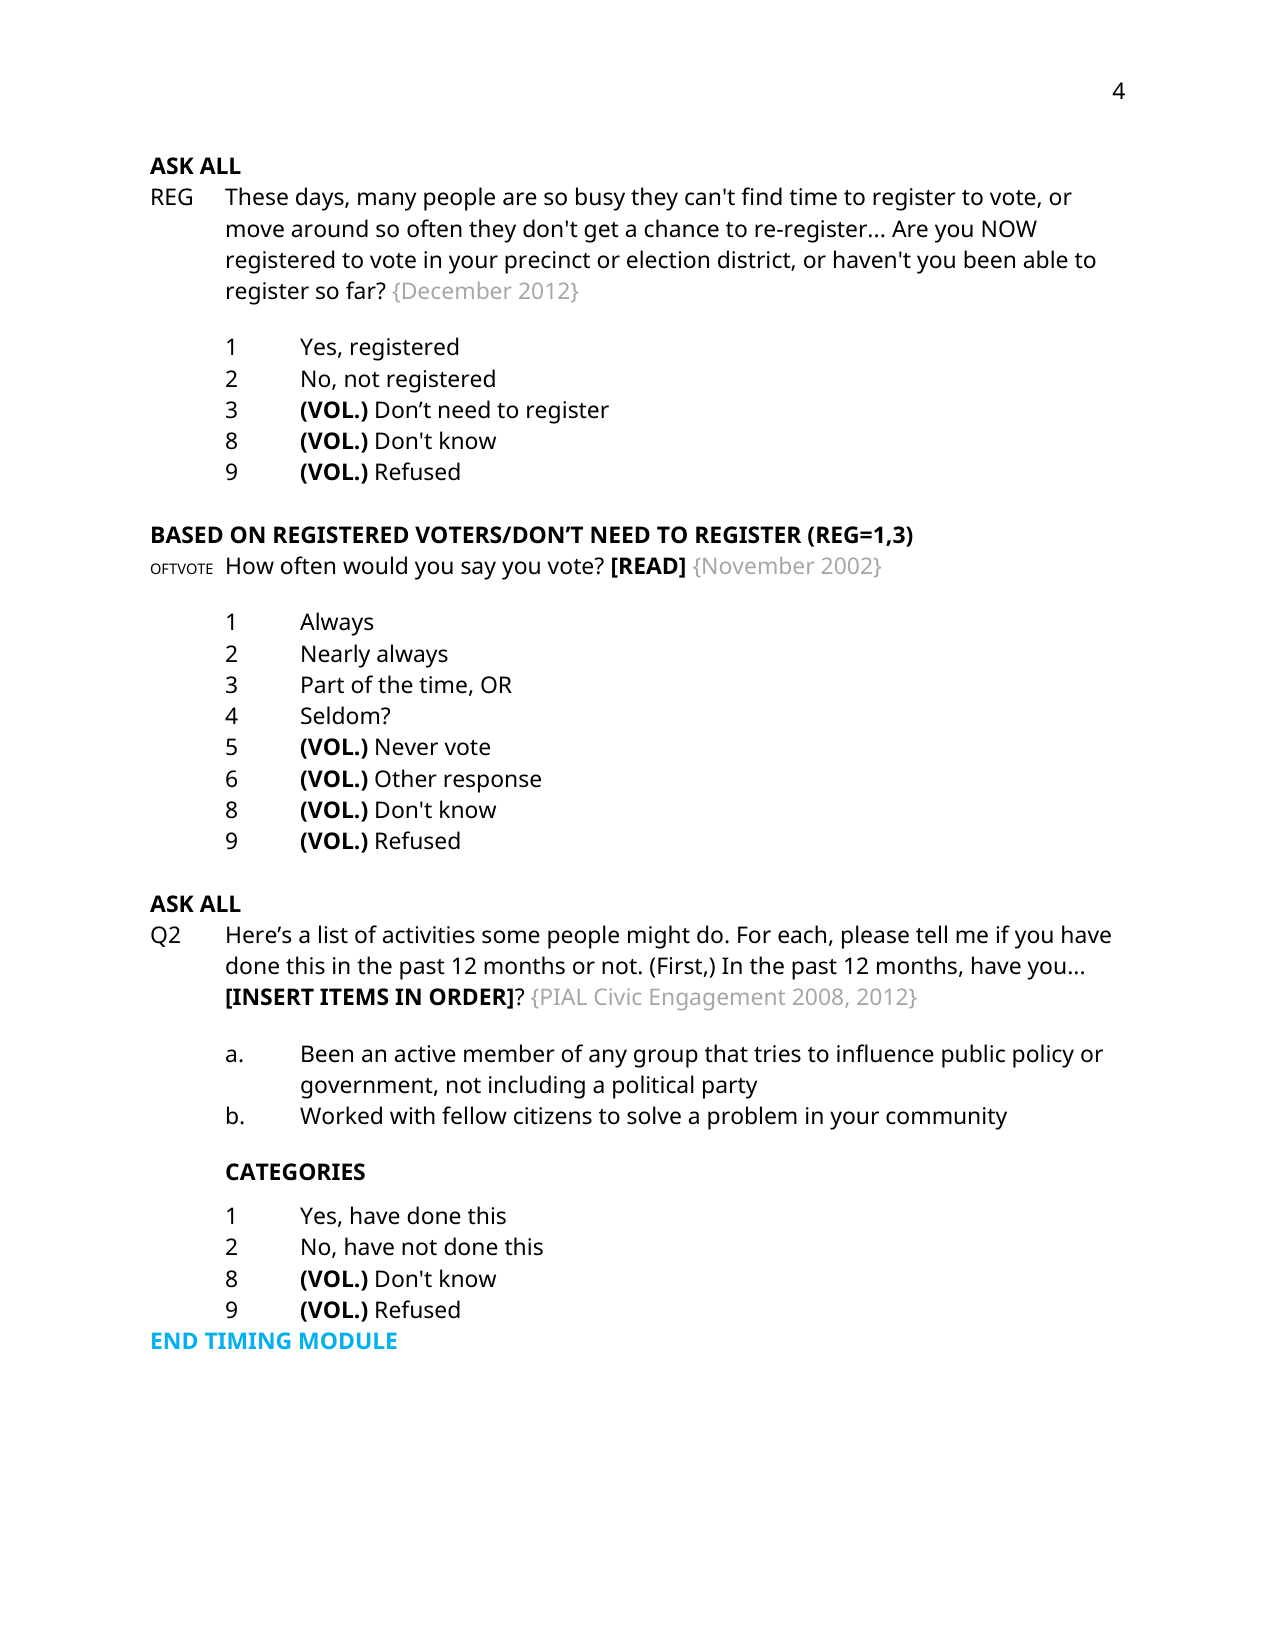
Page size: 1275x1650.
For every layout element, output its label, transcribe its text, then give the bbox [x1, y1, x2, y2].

text 8 (VOL.) Don't know [225, 425, 1125, 456]
text ASK ALL [150, 150, 1125, 181]
text OFTVOTE How often would you say you vote? [READ] {November 2002} [150, 550, 1125, 581]
text b. Worked with fellow citizens to solve a problem in your community [225, 1100, 1125, 1131]
text 3 (VOL.) Don’t need to register [225, 394, 1125, 425]
text 9 (VOL.) Refused [225, 825, 1125, 856]
text a. Been an active member of any group that tries to influence public policy or government, not including a political party [225, 1037, 1125, 1100]
text 2 Nearly always [225, 637, 1125, 669]
text Q2 Here’s a list of activities some people might do. For each, please tell me if you have done this in the past 12 months or not. (First,) In the past 12 months, have you... [INSERT ITEMS IN ORDER]? {PIAL Civic Engagement 2008, 2012} [150, 919, 1125, 1012]
text 3 Part of the time, OR [225, 669, 1125, 700]
text CATEGORIES [150, 1156, 1125, 1187]
text 6 (VOL.) Other response [225, 762, 1125, 794]
text 9 (VOL.) Refused [225, 1294, 1125, 1325]
text END TIMING MODULE [150, 1325, 1125, 1356]
text 5 (VOL.) Never vote [225, 731, 1125, 762]
text 9 (VOL.) Refused [225, 456, 1125, 487]
text 2 No, not registered [225, 362, 1125, 394]
text 2 No, have not done this [225, 1231, 1125, 1262]
text 1 Yes, have done this [225, 1200, 1125, 1231]
text 1 Always [225, 606, 1125, 637]
text 1 Yes, registered [225, 331, 1125, 362]
text BASED ON REGISTERED VOTERS/DON’T NEED TO REGISTER (REG=1,3) [150, 519, 1125, 550]
text 4 Seldom? [225, 700, 1125, 731]
text 8 (VOL.) Don't know [225, 794, 1125, 825]
text REG These days, many people are so busy they can't find time to register to vote, or move around so often they don't get a chance to re-register... Are you NOW registered to vote in your precinct or election district, or haven't you been able to register so far? {December 2012} [150, 181, 1125, 306]
text 8 (VOL.) Don't know [225, 1262, 1125, 1294]
text ASK ALL [150, 887, 1125, 919]
